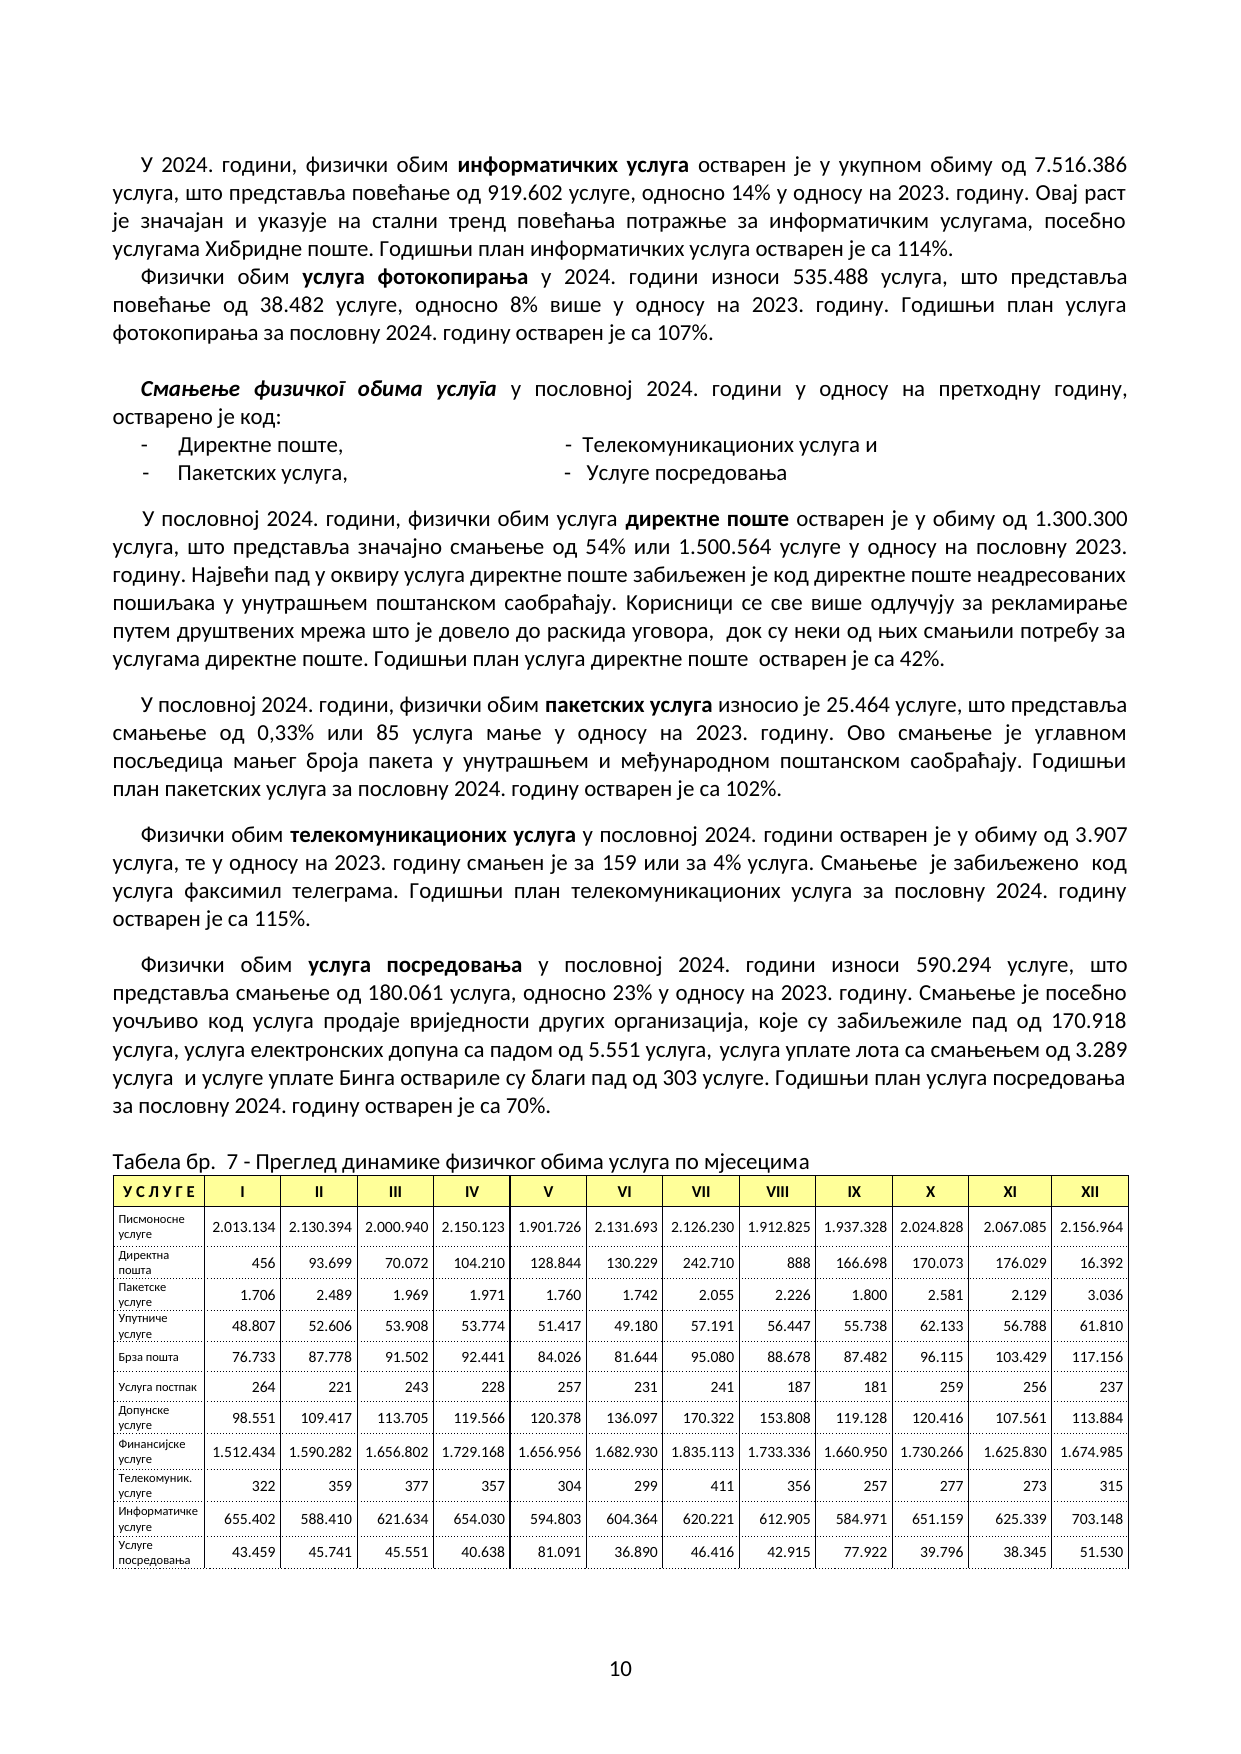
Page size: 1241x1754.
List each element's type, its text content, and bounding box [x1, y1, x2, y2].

table_cell 1.760 [511, 1278, 586, 1309]
table_cell 88.678 [740, 1341, 815, 1371]
table_cell 113.705 [358, 1401, 433, 1433]
table_cell 104.210 [434, 1246, 509, 1278]
table_cell 237 [1052, 1371, 1128, 1401]
table_cell 119.566 [434, 1401, 509, 1433]
table_cell 2.150.123 [434, 1207, 509, 1246]
table_header VIII [740, 1176, 815, 1206]
table_cell 43.459 [205, 1536, 280, 1568]
table_cell 120.416 [893, 1401, 968, 1433]
list Директне поште, - Телекомуникационих услуга и [141, 430, 1128, 458]
table_cell 259 [893, 1371, 968, 1401]
table_cell 87.778 [281, 1341, 357, 1371]
table_cell 322 [205, 1469, 280, 1501]
text Физички обим услуга посредовања у пословној 2024. години износи 590.294 услуге, што представља смањење од 180.061 услуга, односно 23% у односу на 2023. годину. Смањење је посебно уочљиво код услуга продаје вриједности других организација, које су забиљежиле пад од 170.918 услуга, услуга електронских допуна са падом од 5.551 услуга, услуга уплате лота са смањењем од 3.289 услуга и услуге уплате Бинга оствариле су благи пад од 303 услуге. Годишњи план услуга посредовања за пословну 2024. годину остварен је са 70%. [112, 950, 1128, 1119]
table_header VII [663, 1176, 739, 1206]
table_cell Финансијске услуге [114, 1433, 204, 1469]
table_cell 243 [358, 1371, 433, 1401]
table_cell 92.441 [434, 1341, 509, 1371]
table_cell 76.733 [205, 1341, 280, 1371]
list Пакетских услуга, - Услуге посредовања [142, 458, 1128, 486]
table_header X [893, 1176, 968, 1206]
table_cell 1.937.328 [816, 1207, 892, 1246]
table_cell 2.013.134 [205, 1207, 280, 1246]
table_cell 98.551 [205, 1401, 280, 1433]
table_cell Пакетске услуге [114, 1278, 204, 1309]
table_header II [281, 1176, 357, 1206]
table_cell 1.656.956 [511, 1433, 586, 1469]
table_cell 221 [281, 1371, 357, 1401]
table_cell 2.131.693 [587, 1207, 662, 1246]
table_cell 130.229 [587, 1246, 662, 1278]
table_cell 46.416 [663, 1536, 739, 1568]
table_cell 621.634 [358, 1501, 433, 1536]
table_cell 107.561 [969, 1401, 1051, 1433]
table_cell 91.502 [358, 1341, 433, 1371]
table_cell 651.159 [893, 1501, 968, 1536]
table_cell 48.807 [205, 1310, 280, 1341]
table_cell 888 [740, 1246, 815, 1278]
table_cell 93.699 [281, 1246, 357, 1278]
table_header XI [969, 1176, 1051, 1206]
table_cell 594.803 [511, 1501, 586, 1536]
table_cell 51.530 [1052, 1536, 1128, 1568]
table_cell 2.226 [740, 1278, 815, 1309]
table_cell 604.364 [587, 1501, 662, 1536]
text Физички обим услуга фотокопирања у 2024. години износи 535.488 услуга, што представља повећање од 38.482 услуге, односно 8% више у односу на 2023. годину. Годишњи план услуга фотокопирања за пословну 2024. годину остварен је са 107%. [112, 262, 1128, 346]
table_cell 16.392 [1052, 1246, 1128, 1278]
table_cell 2.126.230 [663, 1207, 739, 1246]
table_cell 128.844 [511, 1246, 586, 1278]
table_cell 1.512.434 [205, 1433, 280, 1469]
table_cell 1.625.830 [969, 1433, 1051, 1469]
table_cell 70.072 [358, 1246, 433, 1278]
table_cell 1.901.726 [511, 1207, 586, 1246]
table_cell 3.036 [1052, 1278, 1128, 1309]
table_cell 231 [587, 1371, 662, 1401]
table_cell 61.810 [1052, 1310, 1128, 1341]
table_cell 456 [205, 1246, 280, 1278]
table_cell 299 [587, 1469, 662, 1501]
table_cell 45.551 [358, 1536, 433, 1568]
table_cell 77.922 [816, 1536, 892, 1568]
table_cell 2.489 [281, 1278, 357, 1309]
table_header I [205, 1176, 280, 1206]
table_cell 52.606 [281, 1310, 357, 1341]
table_cell 228 [434, 1371, 509, 1401]
table_cell 81.091 [511, 1536, 586, 1568]
table_cell 242.710 [663, 1246, 739, 1278]
table_cell Брза пошта [114, 1341, 204, 1371]
table_cell 1.674.985 [1052, 1433, 1128, 1469]
table_cell 1.729.168 [434, 1433, 509, 1469]
table_cell 2.067.085 [969, 1207, 1051, 1246]
table_cell 1.835.113 [663, 1433, 739, 1469]
table_cell 170.073 [893, 1246, 968, 1278]
table_cell 187 [740, 1371, 815, 1401]
table_cell Услуга постпак [114, 1371, 204, 1401]
table_cell 117.156 [1052, 1341, 1128, 1371]
table_cell 655.402 [205, 1501, 280, 1536]
table_cell 170.322 [663, 1401, 739, 1433]
table_cell 56.447 [740, 1310, 815, 1341]
table_cell 2.130.394 [281, 1207, 357, 1246]
table_cell 1.706 [205, 1278, 280, 1309]
text У пословној 2024. години, физички обим услуга директне поште остварен је у обиму од 1.300.300 услуга, што представља значајно смањење од 54% или 1.500.564 услуге у односу на пословну 2023. годину. Највећи пад у оквиру услуга директне поште забиљежен је код директне поште неадресованих пошиљака у унутрашњем поштанском саобраћају. Kорисници се све више одлучују за рекламирање путем друштвених мрежа што је довело до раскида уговора, док су неки од њих смањили потребу за услугама директне поште. Годишњи план услуга директне поште остварен је са 42%. [112, 504, 1128, 672]
table_cell 40.638 [434, 1536, 509, 1568]
table_cell 2.581 [893, 1278, 968, 1309]
table_header У С Л У Г Е [114, 1176, 204, 1206]
table_cell 2.000.940 [358, 1207, 433, 1246]
table_cell 1.969 [358, 1278, 433, 1309]
table_cell 304 [511, 1469, 586, 1501]
table_cell 120.378 [511, 1401, 586, 1433]
table_cell 257 [816, 1469, 892, 1501]
text Табела бр. 7 - Преглед динамике физичког обима услуга по мјесецима [112, 1147, 1128, 1175]
table_header V [511, 1176, 586, 1206]
text У 2024. години, физички обим информатичких услуга остварен је у укупном обиму од 7.516.386 услуга, што представља повећање од 919.602 услуге, односно 14% у односу на 2023. годину. Овај раст је значајан и указује на стални тренд повећања потражње за информатичким услугама, посебно услугама Хибридне поште. Годишњи план информатичких услуга остварен је са 114%. [112, 150, 1128, 262]
table_cell 620.221 [663, 1501, 739, 1536]
table_header XII [1052, 1176, 1128, 1206]
table_cell 1.800 [816, 1278, 892, 1309]
table_cell Допунске услуге [114, 1401, 204, 1433]
table_cell 55.738 [816, 1310, 892, 1341]
table_cell 109.417 [281, 1401, 357, 1433]
table_cell 95.080 [663, 1341, 739, 1371]
table_cell 62.133 [893, 1310, 968, 1341]
table_cell 96.115 [893, 1341, 968, 1371]
table_cell 1.660.950 [816, 1433, 892, 1469]
table_cell 39.796 [893, 1536, 968, 1568]
table_cell Упутниче услуге [114, 1310, 204, 1341]
table_cell 56.788 [969, 1310, 1051, 1341]
table_cell 264 [205, 1371, 280, 1401]
table_cell 625.339 [969, 1501, 1051, 1536]
table_cell 136.097 [587, 1401, 662, 1433]
text Смањење физичког обима услуга у пословној 2024. години у односу на претходну годину, остварено је код: [112, 374, 1128, 430]
table_header III [358, 1176, 433, 1206]
table_cell 703.148 [1052, 1501, 1128, 1536]
table_cell 38.345 [969, 1536, 1051, 1568]
table_cell 36.890 [587, 1536, 662, 1568]
table_cell Писмоносне услуге [114, 1207, 204, 1246]
table_cell 2.156.964 [1052, 1207, 1128, 1246]
table_cell 277 [893, 1469, 968, 1501]
table_cell 588.410 [281, 1501, 357, 1536]
table_header IV [434, 1176, 509, 1206]
table_cell 256 [969, 1371, 1051, 1401]
table_cell 103.429 [969, 1341, 1051, 1371]
table_cell 241 [663, 1371, 739, 1401]
table_cell 584.971 [816, 1501, 892, 1536]
table_cell Телекомуник. услуге [114, 1469, 204, 1501]
table_cell 1.742 [587, 1278, 662, 1309]
table_cell 1.971 [434, 1278, 509, 1309]
table_cell Услуге посредовања [114, 1536, 204, 1568]
table_cell 84.026 [511, 1341, 586, 1371]
table_cell 113.884 [1052, 1401, 1128, 1433]
table_cell 42.915 [740, 1536, 815, 1568]
table_cell 357 [434, 1469, 509, 1501]
table_cell 273 [969, 1469, 1051, 1501]
table_cell 1.733.336 [740, 1433, 815, 1469]
table_cell 81.644 [587, 1341, 662, 1371]
table_cell 359 [281, 1469, 357, 1501]
table_cell 119.128 [816, 1401, 892, 1433]
table_cell 2.024.828 [893, 1207, 968, 1246]
table_cell Информатичке услуге [114, 1501, 204, 1536]
table_cell 57.191 [663, 1310, 739, 1341]
table_cell 176.029 [969, 1246, 1051, 1278]
table_cell 377 [358, 1469, 433, 1501]
table_cell 87.482 [816, 1341, 892, 1371]
text У пословној 2024. години, физички обим пакетских услуга износио је 25.464 услуге, што представља смањење од 0,33% или 85 услуга мање у односу на 2023. годину. Ово смањење је углавном посљедица мањег броја пакета у унутрашњем и међународном поштанском саобраћају. Годишњи план пакетских услуга за пословну 2024. годину остварен је са 102%. [112, 690, 1128, 802]
table_cell 257 [511, 1371, 586, 1401]
table_cell 1.912.825 [740, 1207, 815, 1246]
table_cell 612.905 [740, 1501, 815, 1536]
table_cell 181 [816, 1371, 892, 1401]
table_cell 1.682.930 [587, 1433, 662, 1469]
table_cell 53.774 [434, 1310, 509, 1341]
table_cell Директна пошта [114, 1246, 204, 1278]
table_cell 356 [740, 1469, 815, 1501]
table_cell 1.590.282 [281, 1433, 357, 1469]
table_cell 153.808 [740, 1401, 815, 1433]
table_cell 411 [663, 1469, 739, 1501]
table_header VI [587, 1176, 662, 1206]
table_cell 654.030 [434, 1501, 509, 1536]
table_cell 45.741 [281, 1536, 357, 1568]
table_header IX [816, 1176, 892, 1206]
table_cell 51.417 [511, 1310, 586, 1341]
table_cell 1.730.266 [893, 1433, 968, 1469]
table_cell 49.180 [587, 1310, 662, 1341]
table_cell 2.129 [969, 1278, 1051, 1309]
text Физички обим телекомуникационих услуга у пословној 2024. години остварен је у обиму од 3.907 услуга, те у односу на 2023. годину смањен је за 159 или за 4% услуга. Смањење је забиљежено код услуга факсимил телеграма. Годишњи план телекомуникационих услуга за пословну 2024. годину остварен је са 115%. [112, 820, 1128, 932]
table_cell 166.698 [816, 1246, 892, 1278]
table_cell 2.055 [663, 1278, 739, 1309]
table_cell 315 [1052, 1469, 1128, 1501]
table_cell 1.656.802 [358, 1433, 433, 1469]
table_cell 53.908 [358, 1310, 433, 1341]
